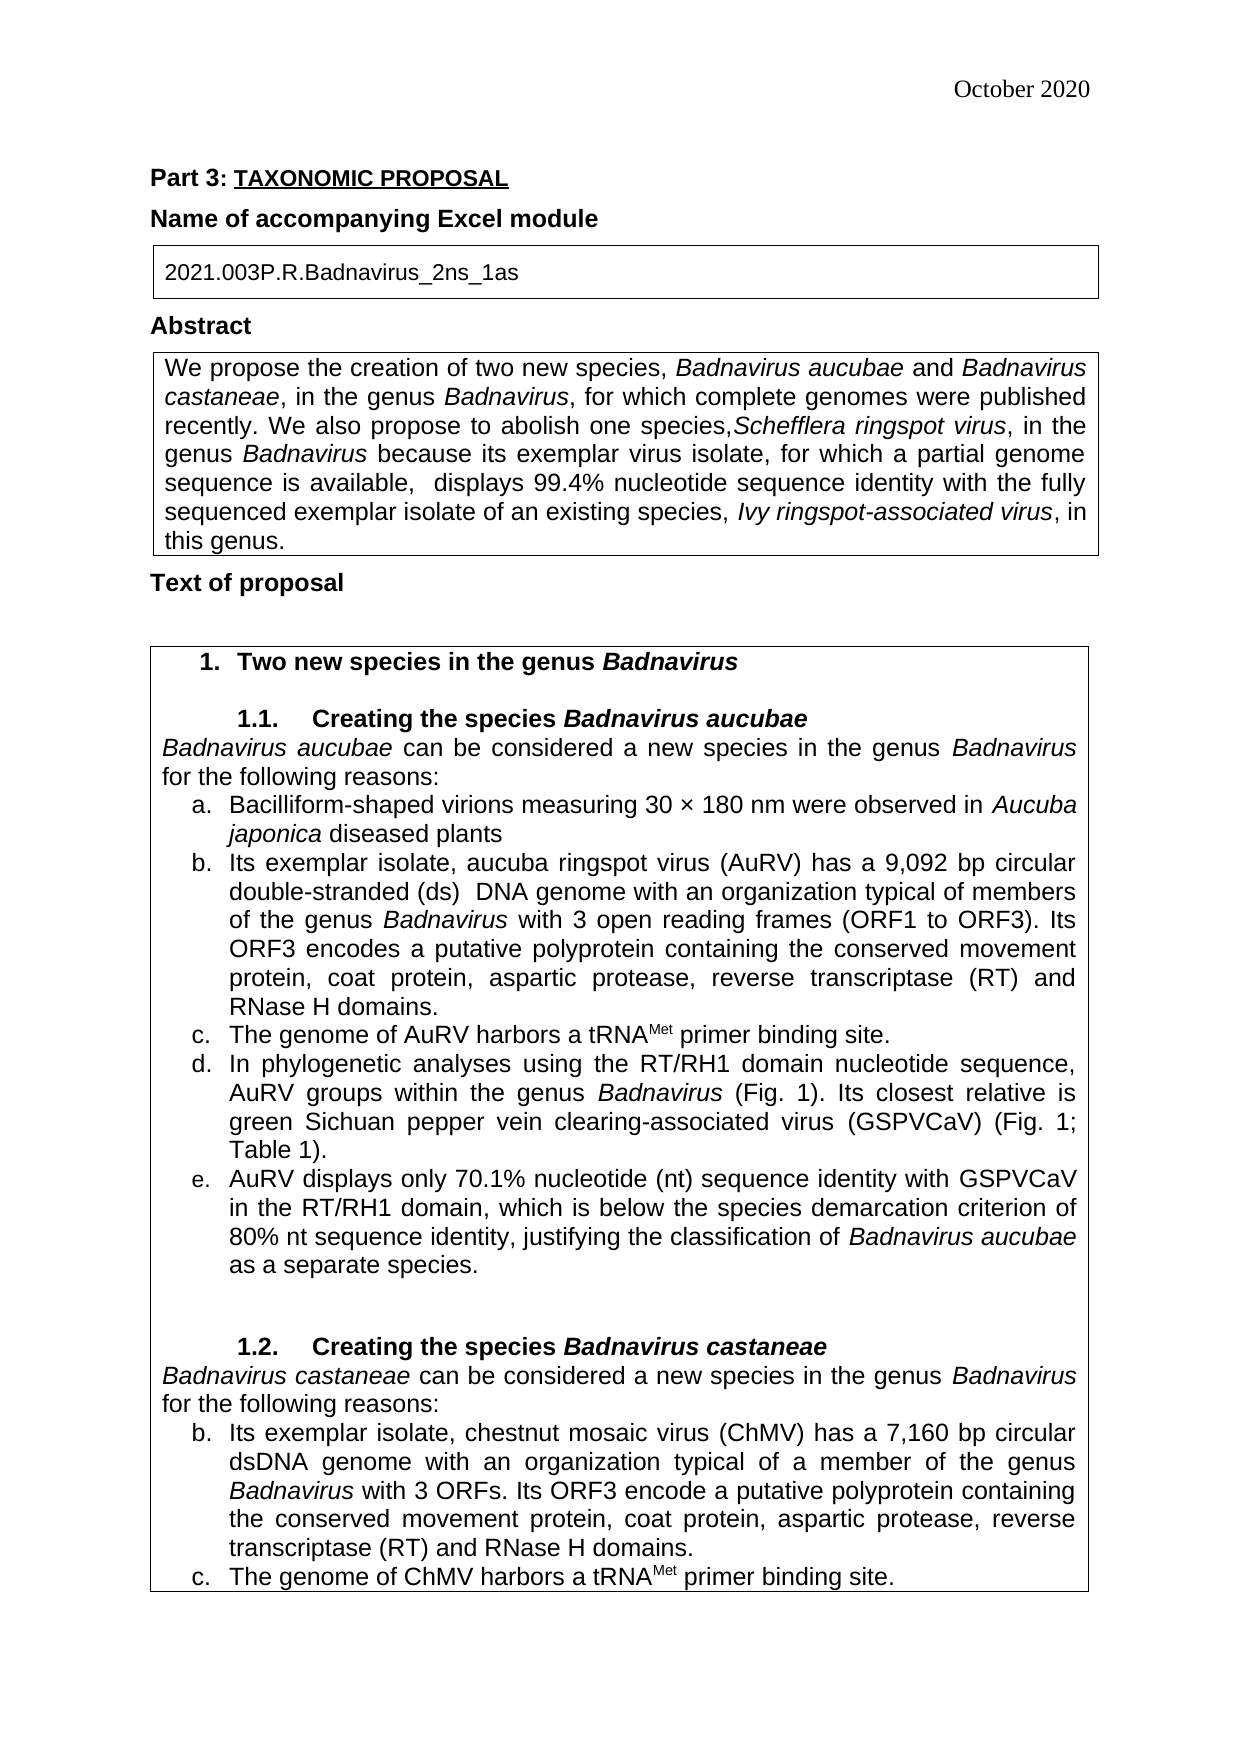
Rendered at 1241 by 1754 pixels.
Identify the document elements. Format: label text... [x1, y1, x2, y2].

table_header [139, 609, 1100, 1592]
text Text of proposal [150, 568, 1090, 597]
table_header We propose the creation of two new species, Badnavirus aucubae and Badnavirus castaneae, in the genus Badnavirus, for which complete genomes were published recently. We also propose to abolish one species,Schefflera ringspot virus, in the genus Badnavirus because its exemplar virus isolate, for which a partial genome sequence is available, displays 99.4% nucleotide sequence identity with the fully sequenced exemplar isolate of an existing species, Ivy ringspot-associated virus, in this genus. [154, 353, 1098, 554]
text Part 3: TAXONOMIC PROPOSAL [150, 162, 1090, 191]
table_header 2021.003P.R.Badnavirus_2ns_1as [154, 246, 1098, 297]
text Name of accompanying Excel module [150, 204, 1090, 232]
text Abstract [150, 311, 1090, 340]
